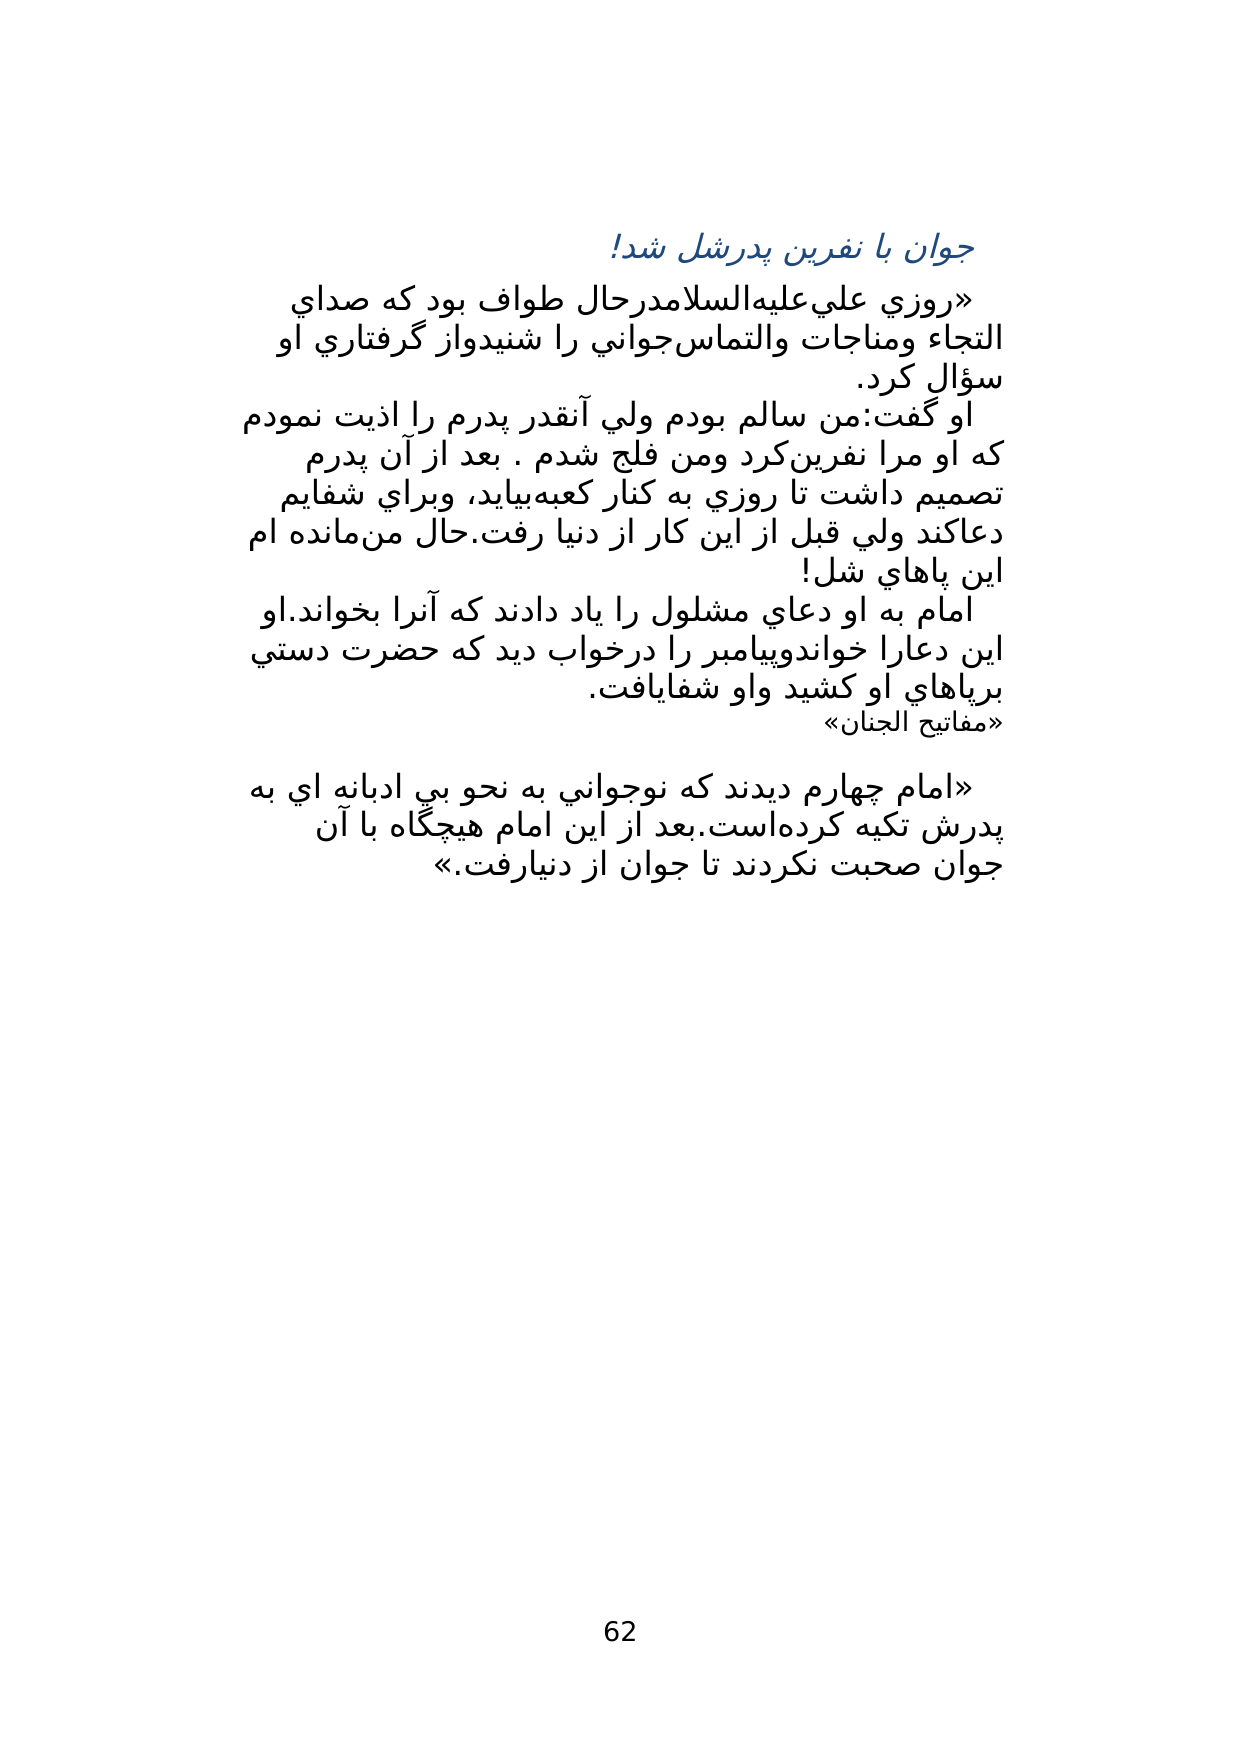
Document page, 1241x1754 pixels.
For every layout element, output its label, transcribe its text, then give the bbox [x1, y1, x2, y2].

subtitle جوان‌ با نفرين‌ پدرشل‌ شد! [236, 228, 1004, 267]
text امام‌ به‌ او دعاي‌ مشلول‌ را ياد دادند كه‌ آنرا بخواند.او اين‌ دعارا خواندوپيامبر را درخواب‌ ديد كه‌ حضرت‌ دستي‌ برپاهاي‌ او كشيد واو شفايافت‌. [236, 590, 1004, 707]
text «امام‌ چهارم‌ ديدند كه‌ نوجواني‌ به نحو بي‌ ادبانه‌ اي‌ به‌ پدرش‌ تكيه‌ كرده‌است‌.بعد از اين‌ امام‌ هيچگاه‌ با آن‌ جوان‌ صحبت‌ نكردند تا جوان‌ از دنيارفت‌.» [236, 767, 1004, 884]
text «روزي‌ علي‌عليه‌السلامدرحال‌ طواف‌ بود كه‌ صداي‌ التجاء ومناجات‌ والتماس‌جواني‌ را شنيدواز گرفتاري‌ او سؤال‌ كرد. [236, 279, 1004, 396]
text او گفت‌:من‌ سالم‌ بودم‌ ولي‌ آنقدر پدرم‌ را اذيت‌ نمودم‌ كه‌ او مرا نفرين‌كرد ومن‌ فلج‌ شدم‌ . بعد از آن‌ پدرم‌ تصميم‌ داشت‌ تا روزي‌ به‌ كنار كعبه‌بيايد، وبراي‌ شفايم‌ دعاكند ولي‌ قبل‌ از اين‌ كار از دنيا رفت‌.حال‌ من‌مانده‌ ام‌ اين‌ پاهاي‌ شل‌! [236, 396, 1004, 590]
text «مفاتيح‌ الجنان‌» [236, 707, 1004, 738]
